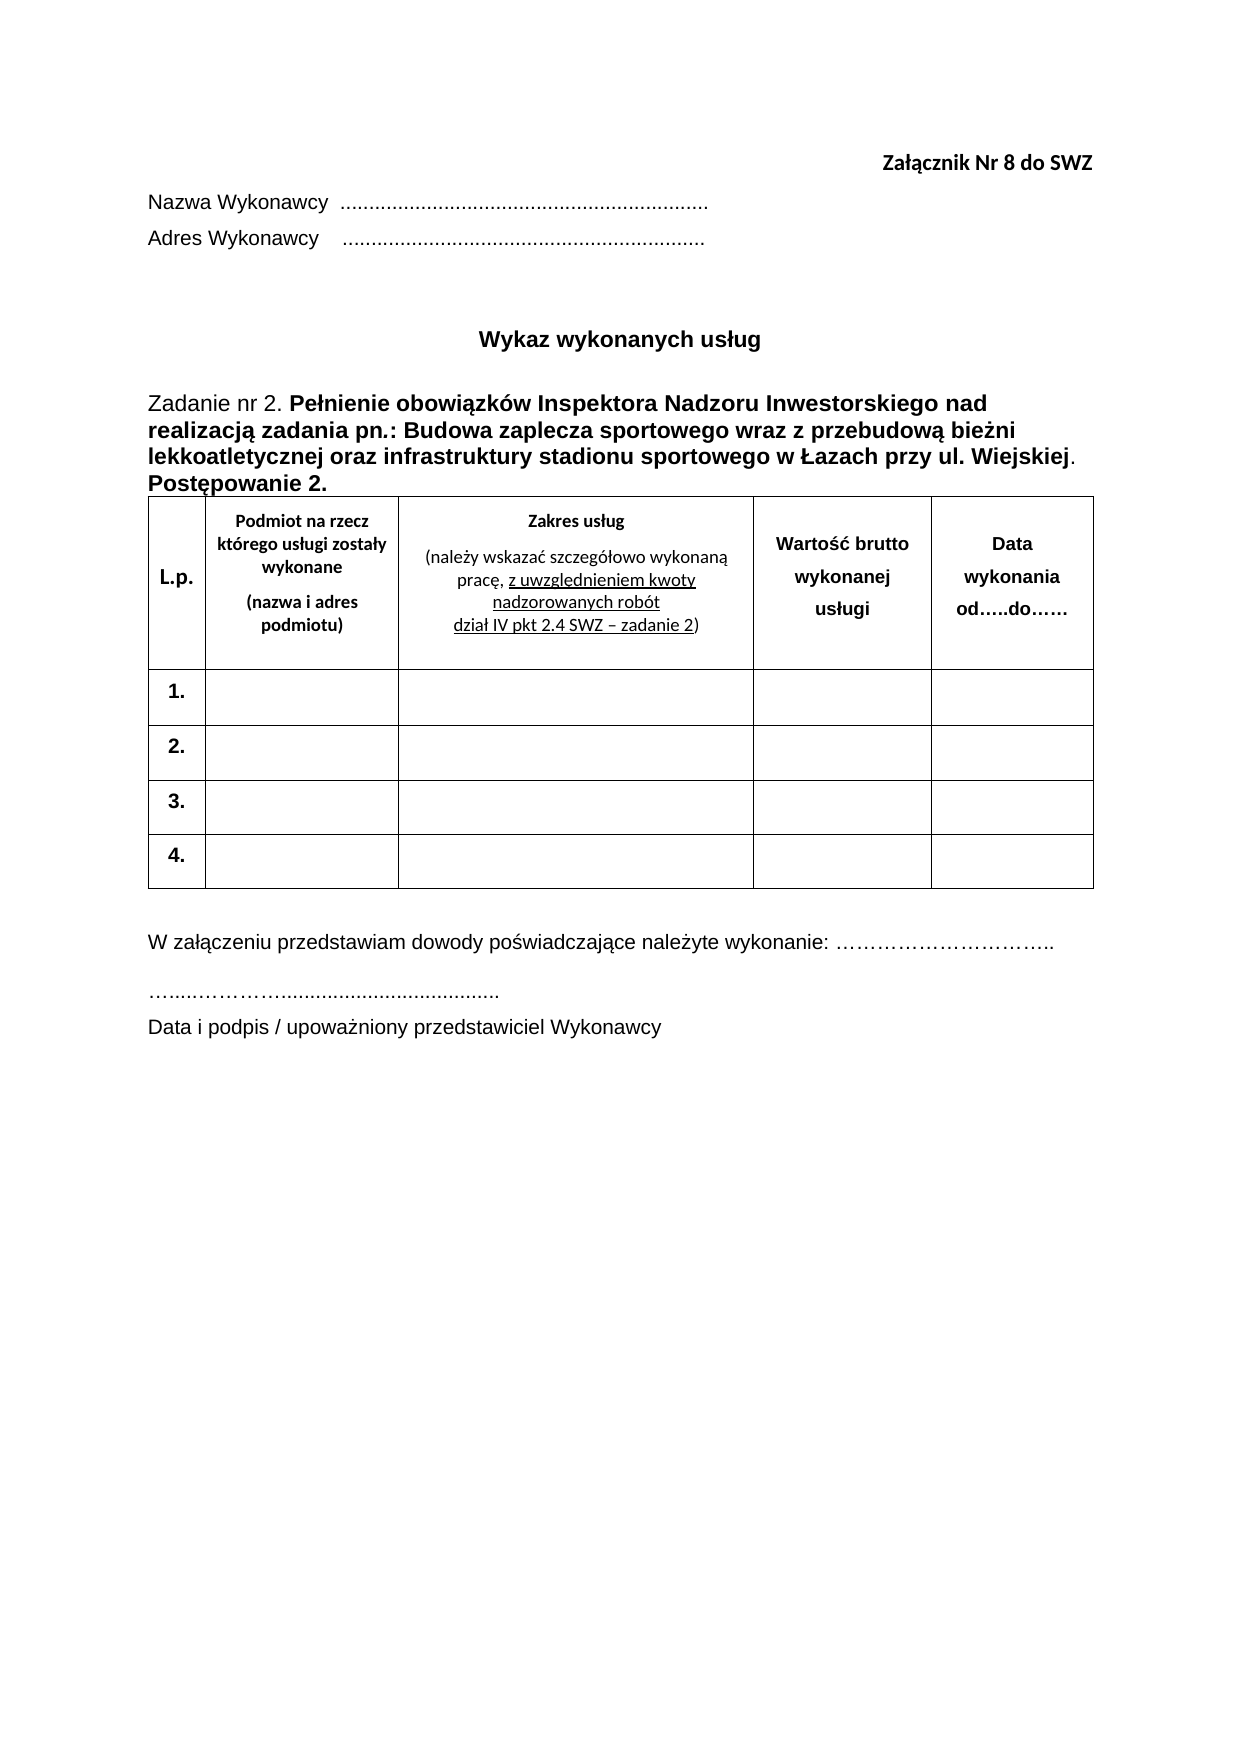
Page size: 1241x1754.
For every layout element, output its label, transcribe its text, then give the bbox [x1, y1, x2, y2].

table_cell [754, 726, 931, 779]
table_cell [754, 835, 931, 888]
table_cell [399, 781, 753, 834]
table_header Wartość brutto wykonanej usługi [754, 497, 931, 669]
text Adres Wykonawcy ............................................................... [148, 226, 1093, 249]
table_cell 4. [149, 835, 205, 888]
table_header Zakres usług (należy wskazać szczegółowo wykonaną pracę, z uwzględnieniem kwoty nadzorowanych robót dział IV pkt 2.4 SWZ – zadanie 2) [399, 497, 753, 669]
text Załącznik Nr 8 do SWZ [148, 148, 1093, 176]
table_cell [399, 670, 753, 724]
table_cell [206, 835, 398, 888]
text Nazwa Wykonawcy ................................................................ [148, 189, 1093, 213]
table_header L.p. [149, 497, 205, 669]
text Zadanie nr 2. Pełnienie obowiązków Inspektora Nadzoru Inwestorskiego nad realizacją zadania pn.: Budowa zaplecza sportowego wraz z przebudową bieżni lekkoatletycznej oraz infrastruktury stadionu sportowego w Łazach przy ul. Wiejskiej. Postępowanie 2. [148, 390, 1093, 496]
table_cell [754, 781, 931, 834]
text ….....…………...................................... [148, 979, 1093, 1003]
table_cell 1. [149, 670, 205, 724]
table_cell [399, 835, 753, 888]
table_cell [932, 670, 1093, 724]
table_cell [399, 726, 753, 779]
table_header Data wykonania od…..do…… [932, 497, 1093, 669]
table_cell [206, 726, 398, 779]
table_cell [206, 670, 398, 724]
table_cell 2. [149, 726, 205, 779]
table_cell [932, 726, 1093, 779]
table_header Podmiot na rzecz którego usługi zostały wykonane (nazwa i adres podmiotu) [206, 497, 398, 669]
text Data i podpis / upoważniony przedstawiciel Wykonawcy [148, 1015, 1093, 1039]
table_cell [932, 835, 1093, 888]
table_cell 3. [149, 781, 205, 834]
text W załączeniu przedstawiam dowody poświadczające należyte wykonanie: ………………………….. [148, 930, 1093, 954]
text Wykaz wykonanych usług [148, 326, 1093, 352]
table_cell [932, 781, 1093, 834]
table_cell [754, 670, 931, 724]
table_cell [206, 781, 398, 834]
